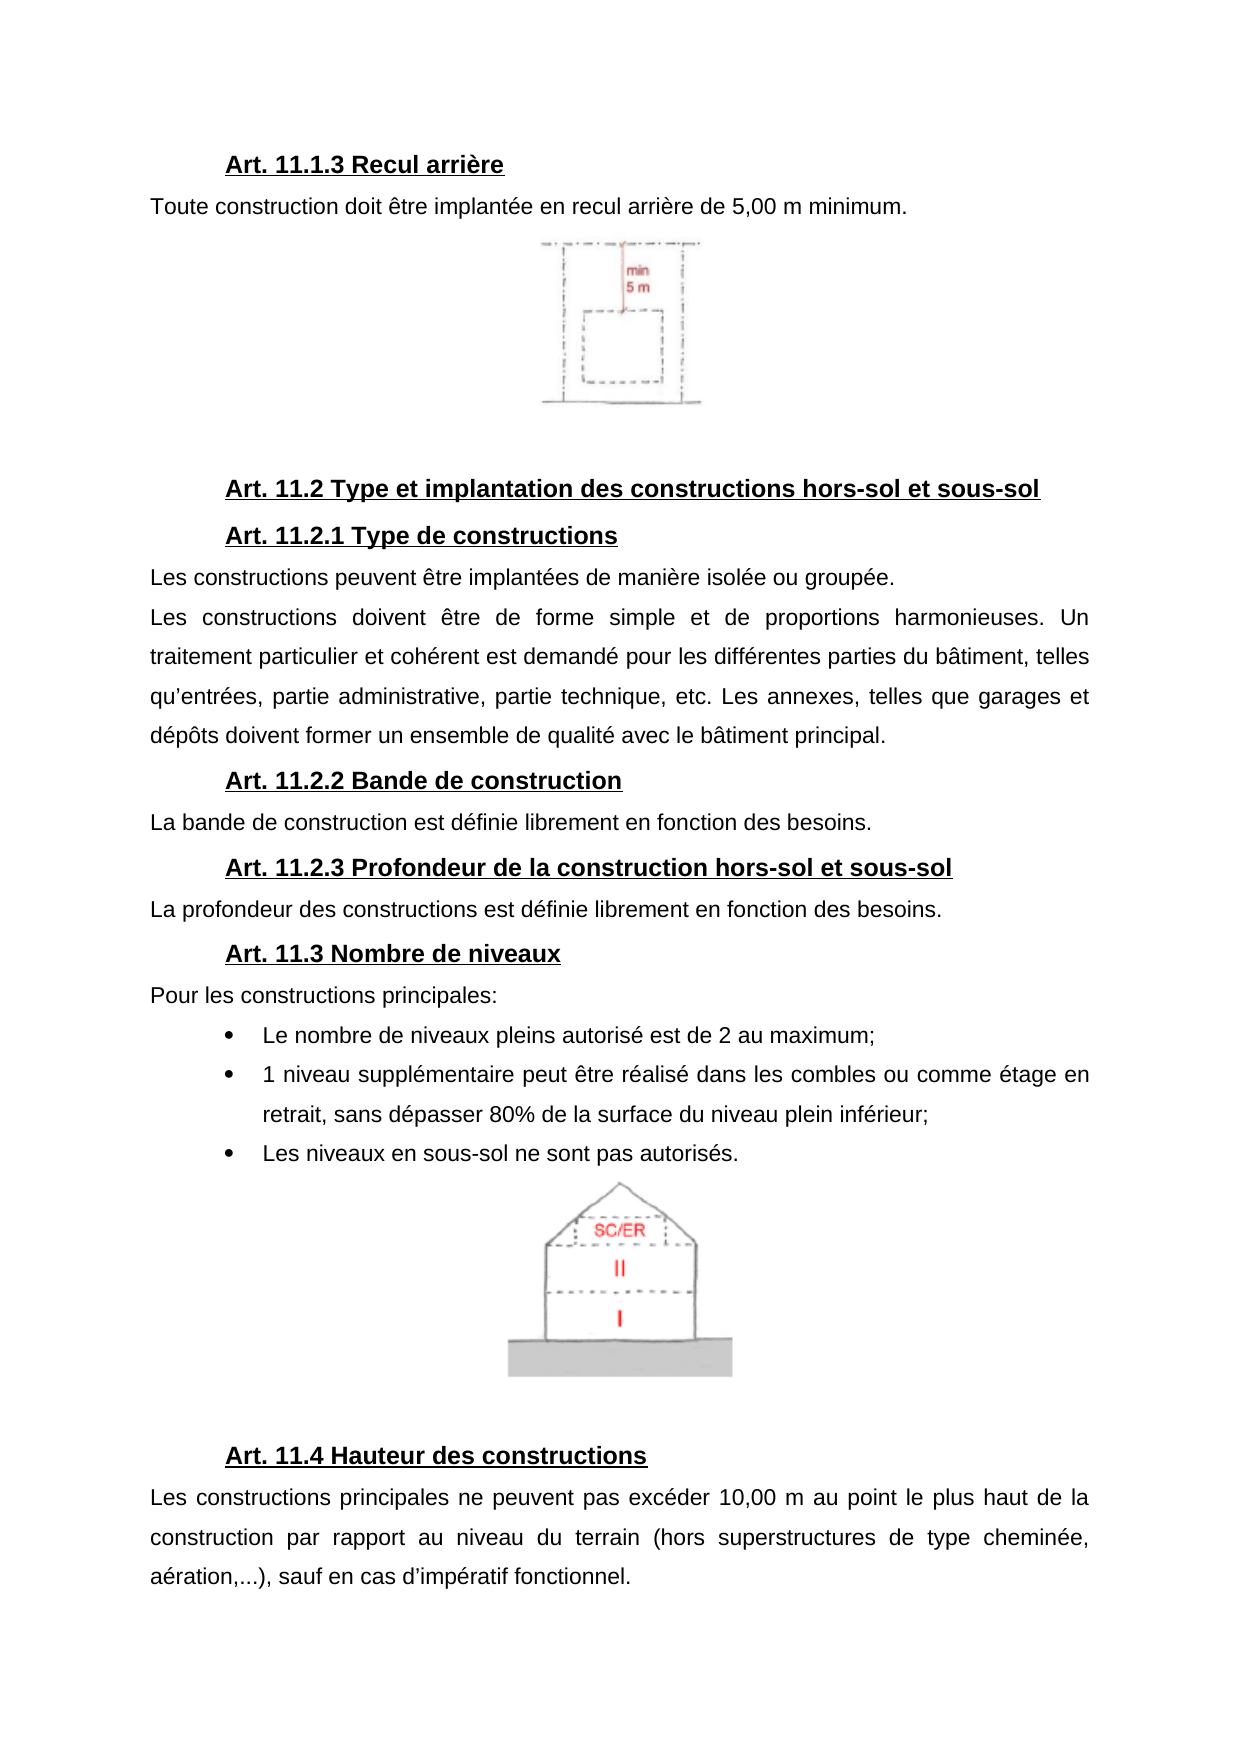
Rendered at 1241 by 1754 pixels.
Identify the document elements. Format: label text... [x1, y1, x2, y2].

picture [527, 232, 714, 417]
list Le nombre de niveaux pleins autorisé est de 2 au maximum; [225, 1022, 1090, 1048]
subtitle Art. 11.2 Type et implantation des constructions hors-sol et sous-sol [225, 474, 1090, 502]
list Les niveaux en sous-sol ne sont pas autorisés. [225, 1140, 1090, 1167]
subtitle Art. 11.2.1 Type de constructions [225, 521, 1090, 550]
subtitle Art. 11.1.3 Recul arrière [225, 150, 1090, 179]
list 1 niveau supplémentaire peut être réalisé dans les combles ou comme étage en retrait, sans dépasser 80% de la surface du niveau plein inférieur; [225, 1061, 1090, 1127]
text Pour les constructions principales: [150, 982, 1090, 1009]
subtitle Art. 11.4 Hauteur des constructions [225, 1441, 1090, 1470]
subtitle Art. 11.2.2 Bande de construction [225, 766, 1090, 794]
text Les constructions doivent être de forme simple et de proportions harmonieuses. Un traitement particulier et cohérent est demandé pour les différentes parties du bâtiment, telles qu’entrées, partie administrative, partie technique, etc. Les annexes, telles que garages et dépôts doivent former un ensemble de qualité avec le bâtiment principal. [150, 604, 1090, 748]
subtitle Art. 11.3 Nombre de niveaux [225, 939, 1090, 968]
text Toute construction doit être implantée en recul arrière de 5,00 m minimum. [150, 193, 1090, 219]
picture [502, 1179, 739, 1385]
text La profondeur des constructions est définie librement en fonction des besoins. [150, 896, 1090, 922]
text Les constructions peuvent être implantées de manière isolée ou groupée. [150, 564, 1090, 591]
subtitle Art. 11.2.3 Profondeur de la construction hors-sol et sous-sol [225, 852, 1090, 881]
text La bande de construction est définie librement en fonction des besoins. [150, 809, 1090, 835]
text Les constructions principales ne peuvent pas excéder 10,00 m au point le plus haut de la construction par rapport au niveau du terrain (hors superstructures de type cheminée, aération,...), sauf en cas d’impératif fonctionnel. [150, 1484, 1090, 1590]
